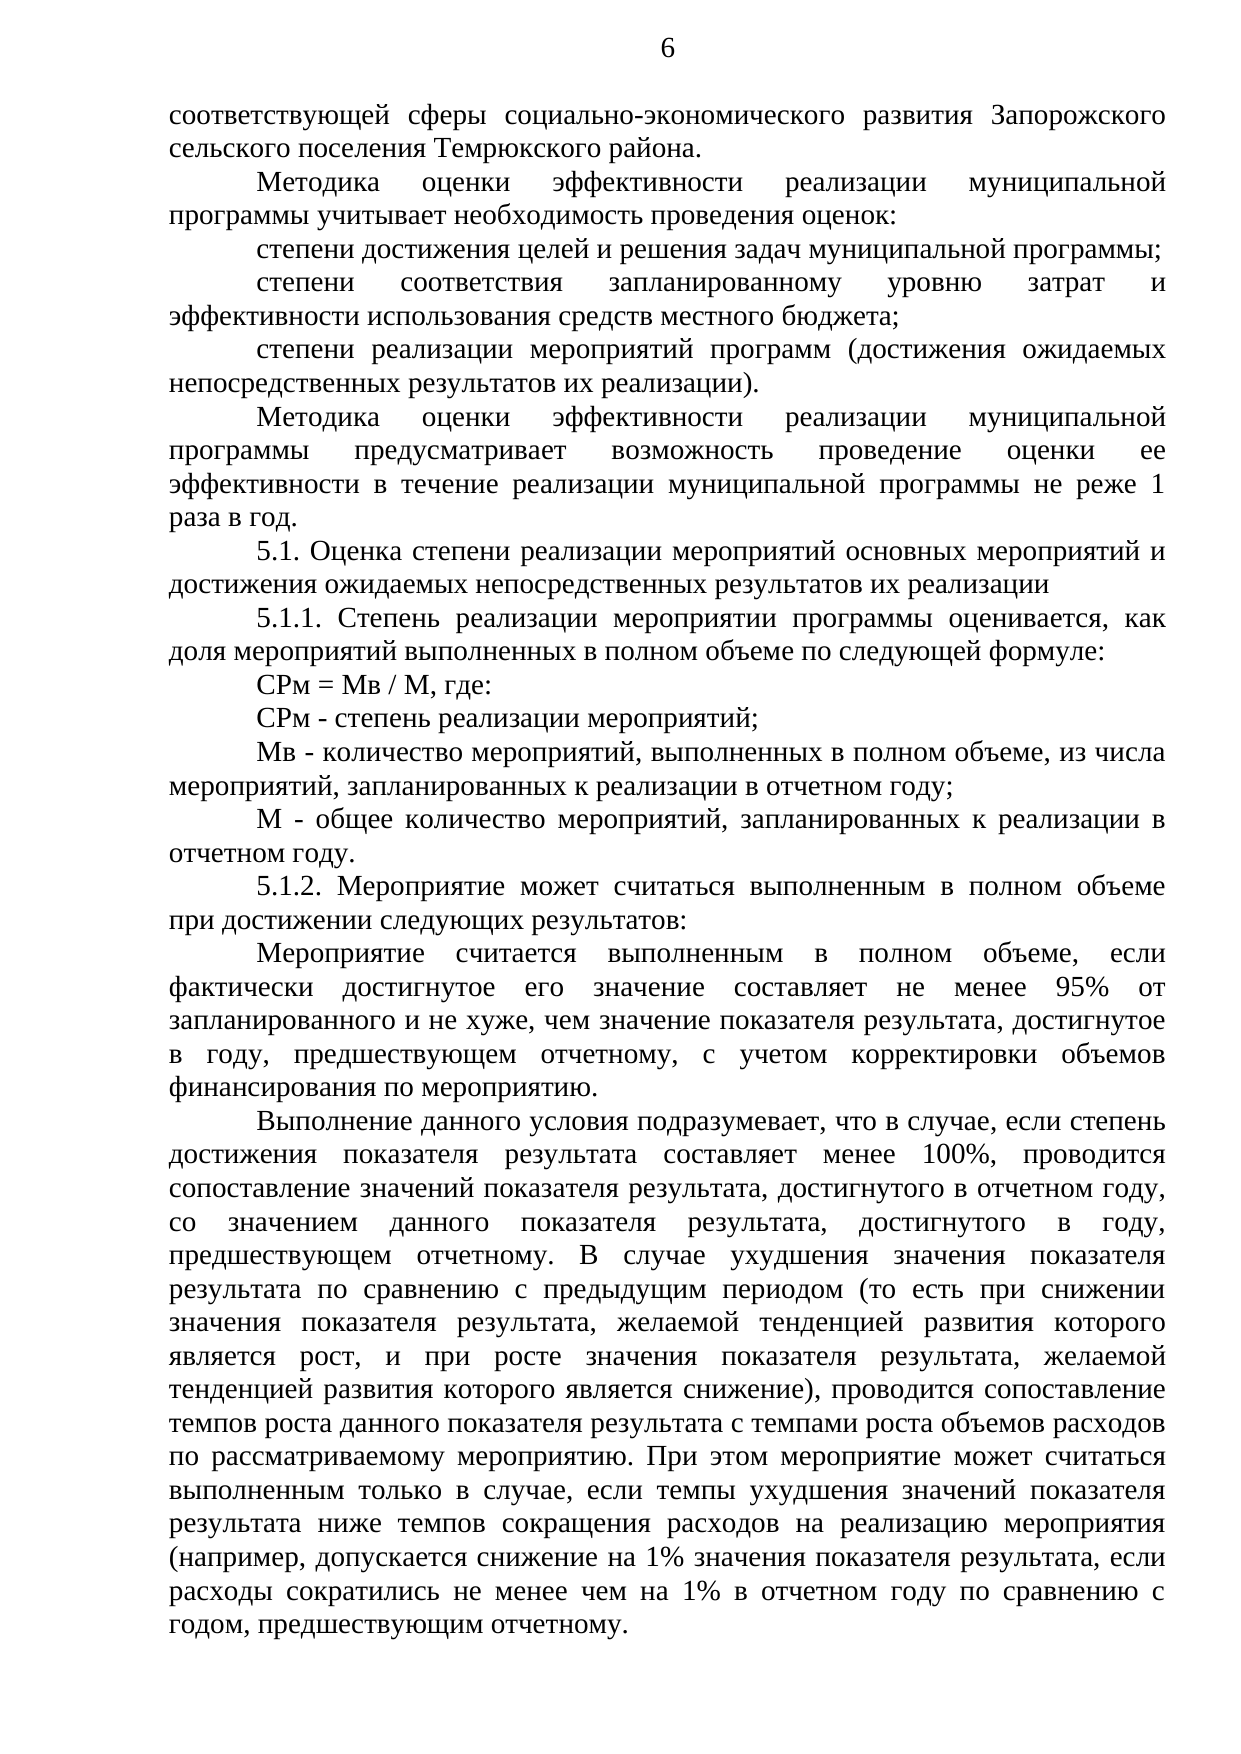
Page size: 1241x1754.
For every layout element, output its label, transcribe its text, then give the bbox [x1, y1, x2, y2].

text Мв - количество мероприятий, выполненных в полном объеме, из числа мероприятий, запланированных к реализации в отчетном году; [169, 734, 1167, 801]
text М - общее количество мероприятий, запланированных к реализации в отчетном году. [169, 801, 1167, 868]
text Мероприятие считается выполненным в полном объеме, если фактически достигнутое его значение составляет не менее 95% от запланированного и не хуже, чем значение показателя результата, достигнутое в году, предшествующем отчетному, с учетом корректировки объемов финансирования по мероприятию. [169, 935, 1167, 1103]
text СРм = Мв / М, где: [169, 667, 1167, 701]
text 5.1.1. Степень реализации мероприятии программы оценивается, как доля мероприятий выполненных в полном объеме по следующей формуле: [169, 600, 1167, 667]
text степени соответствия запланированному уровню затрат и эффективности использования средств местного бюджета; [169, 264, 1167, 332]
text степени достижения целей и решения задач муниципальной программы; [169, 231, 1167, 264]
text Методика оценки эффективности реализации муниципальной программы предусматривает возможность проведение оценки ее эффективности в течение реализации муниципальной программы не реже 1 раза в год. [169, 399, 1167, 533]
text СРм - степень реализации мероприятий; [169, 701, 1167, 734]
text 5.1.2. Мероприятие может считаться выполненным в полном объеме при достижении следующих результатов: [169, 868, 1167, 935]
text Методика оценки эффективности реализации муниципальной программы учитывает необходимость проведения оценок: [169, 164, 1167, 231]
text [169, 58, 1167, 164]
subtitle 5.1. Оценка степени реализации мероприятий основных мероприятий и достижения ожидаемых непосредственных результатов их реализации [169, 533, 1167, 600]
text Выполнение данного условия подразумевает, что в случае, если степень достижения показателя результата составляет менее 100%, проводится сопоставление значений показателя результата, достигнутого в отчетном году, со значением данного показателя результата, достигнутого в году, предшествующем отчетному. В случае ухудшения значения показателя результата по сравнению с предыдущим периодом (то есть при снижении значения показателя результата, желаемой тенденцией развития которого является рост, и при росте значения показателя результата, желаемой тенденцией развития которого является снижение), проводится сопоставление темпов роста данного показателя результата с темпами роста объемов расходов по рассматриваемому мероприятию. При этом мероприятие может считаться выполненным только в случае, если темпы ухудшения значений показателя результата ниже темпов сокращения расходов на реализацию мероприятия (например, допускается снижение на 1% значения показателя результата, если расходы сократились не менее чем на 1% в отчетном году по сравнению с годом, предшествующим отчетному. [169, 1103, 1167, 1640]
text степени реализации мероприятий программ (достижения ожидаемых непосредственных результатов их реализации). [169, 332, 1167, 399]
